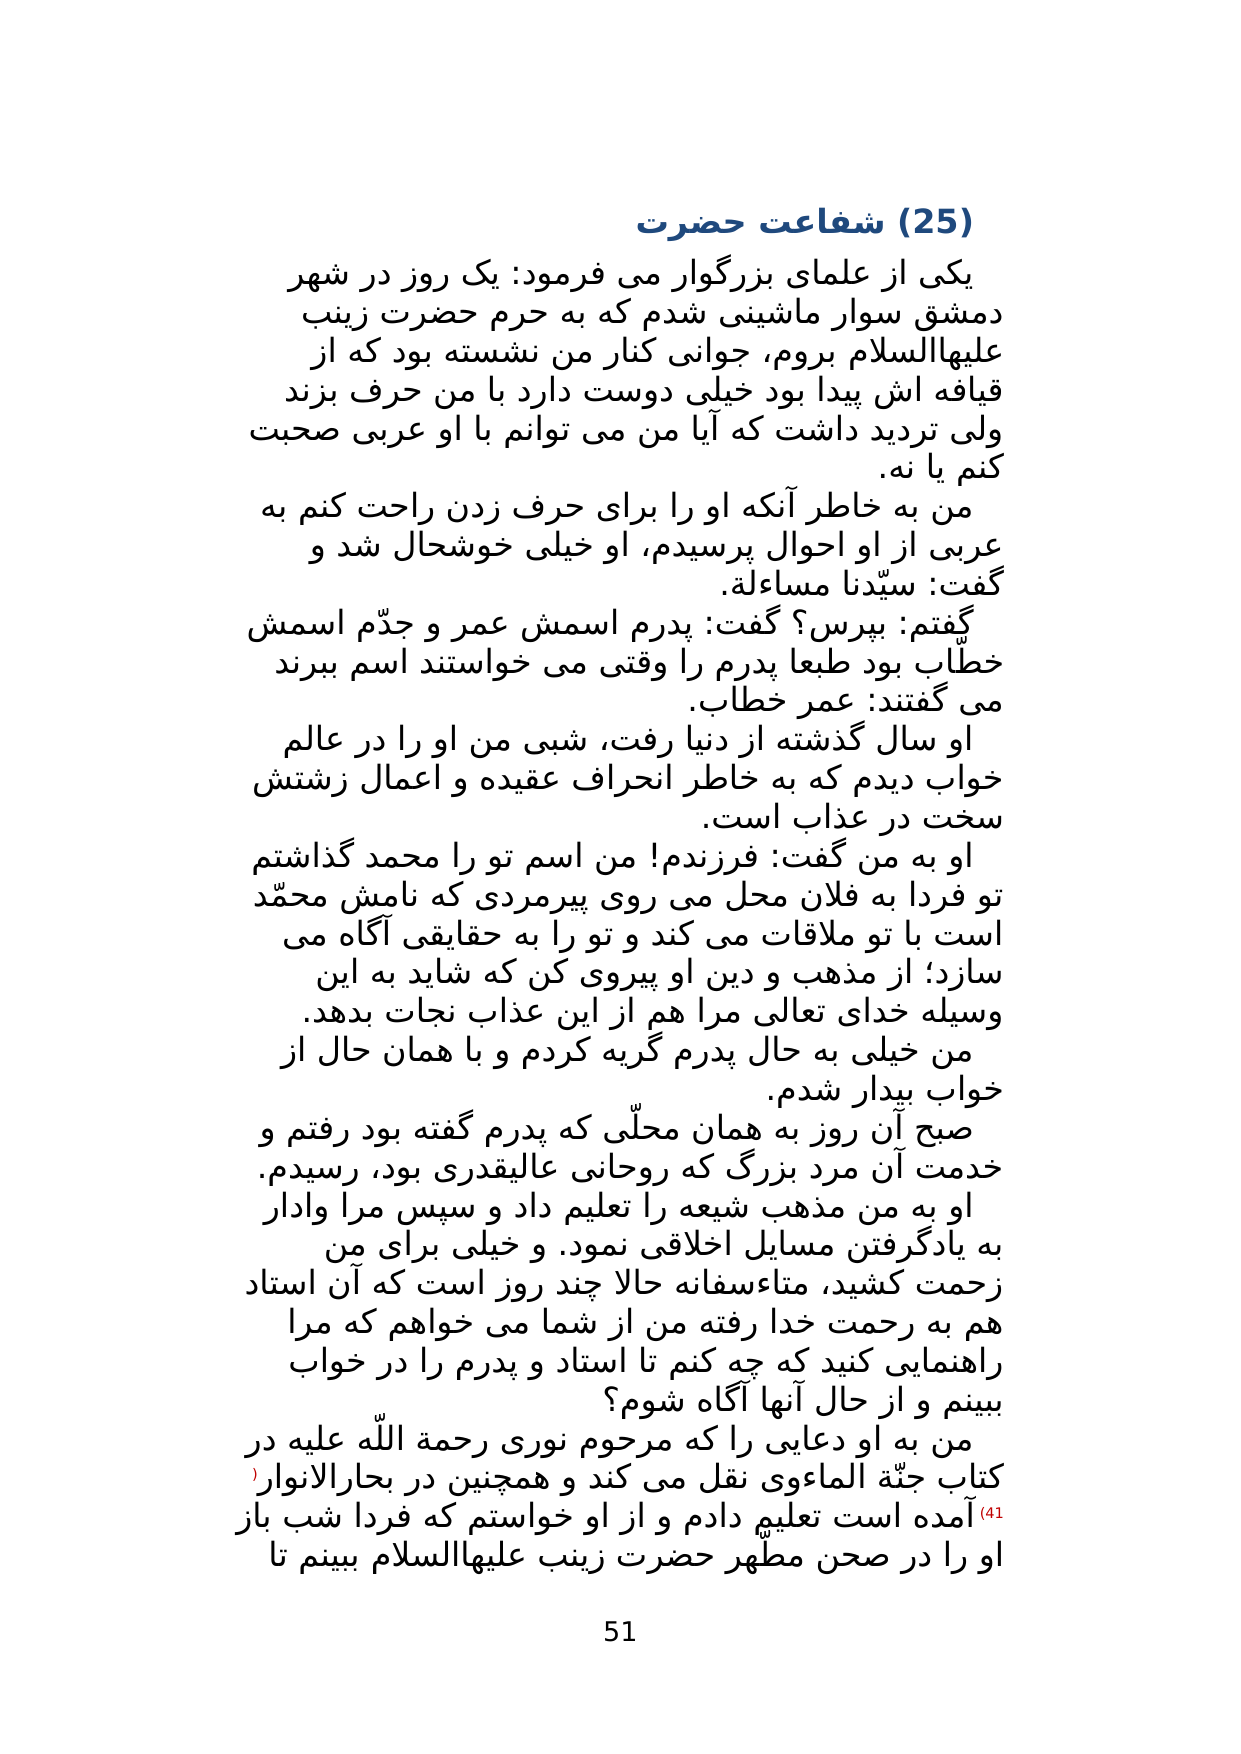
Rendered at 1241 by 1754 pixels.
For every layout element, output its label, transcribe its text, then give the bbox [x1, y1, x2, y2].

text او سال گذشته از دنیا رفت، شبی من او را در عالم خواب دیدم که به خاطر انحراف عقیده و اعمال زشتش سخت در عذاب است. [236, 720, 1004, 836]
text من به خاطر آنکه او را برای حرف زدن راحت کنم به عربی از او احوال پرسیدم، او خیلی خوشحال شد و گفت: سیّدنا مساءلة. [236, 487, 1004, 603]
text صبح آن روز به همان محلّی که پدرم گفته بود رفتم و خدمت آن مرد بزرگ که روحانی عالیقدری بود، رسیدم. [236, 1108, 1004, 1186]
text او به من مذهب شیعه را تعلیم داد و سپس مرا وادار به یادگرفتن مسایل اخلاقی نمود. و خیلی برای من زحمت کشید، متاءسفانه حالا چند روز است که آن استاد هم به رحمت خدا رفته من از شما می خواهم که مرا راهنمایی کنید که چه کنم تا استاد و پدرم را در خواب ببینم و از حال آنها آگاه شوم؟ [236, 1186, 1004, 1419]
text یکی از علمای بزرگوار می فرمود: یک روز در شهر دمشق سوار ماشینی شدم که به حرم حضرت زینب علیها‌السلام بروم، جوانی کنار من نشسته بود که از قیافه اش پیدا بود خیلی دوست دارد با من حرف بزند ولی تردید داشت که آیا من می توانم با او عربی صحبت کنم یا نه. [236, 253, 1004, 487]
text او به من گفت: فرزندم! من اسم تو را محمد گذاشتم تو فردا به فلان محل می روی پیرمردی که نامش محمّد است با تو ملاقات می کند و تو را به حقایقی آگاه می سازد؛ از مذهب و دین او پیروی کن که شاید به این وسیله خدای تعالی مرا هم از این عذاب نجات بدهد. [236, 836, 1004, 1031]
text من خیلی به حال پدرم گریه کردم و با همان حال از خواب بیدار شدم. [236, 1031, 1004, 1108]
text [236, 1419, 1004, 1574]
text گفتم: بپرس؟ گفت: پدرم اسمش عمر و جدّم اسمش خطّاب بود طبعا پدرم را وقتی می خواستند اسم ببرند می گفتند: عمر خطاب. [236, 603, 1004, 720]
subtitle (25) شفاعت حضرت [236, 202, 1004, 241]
